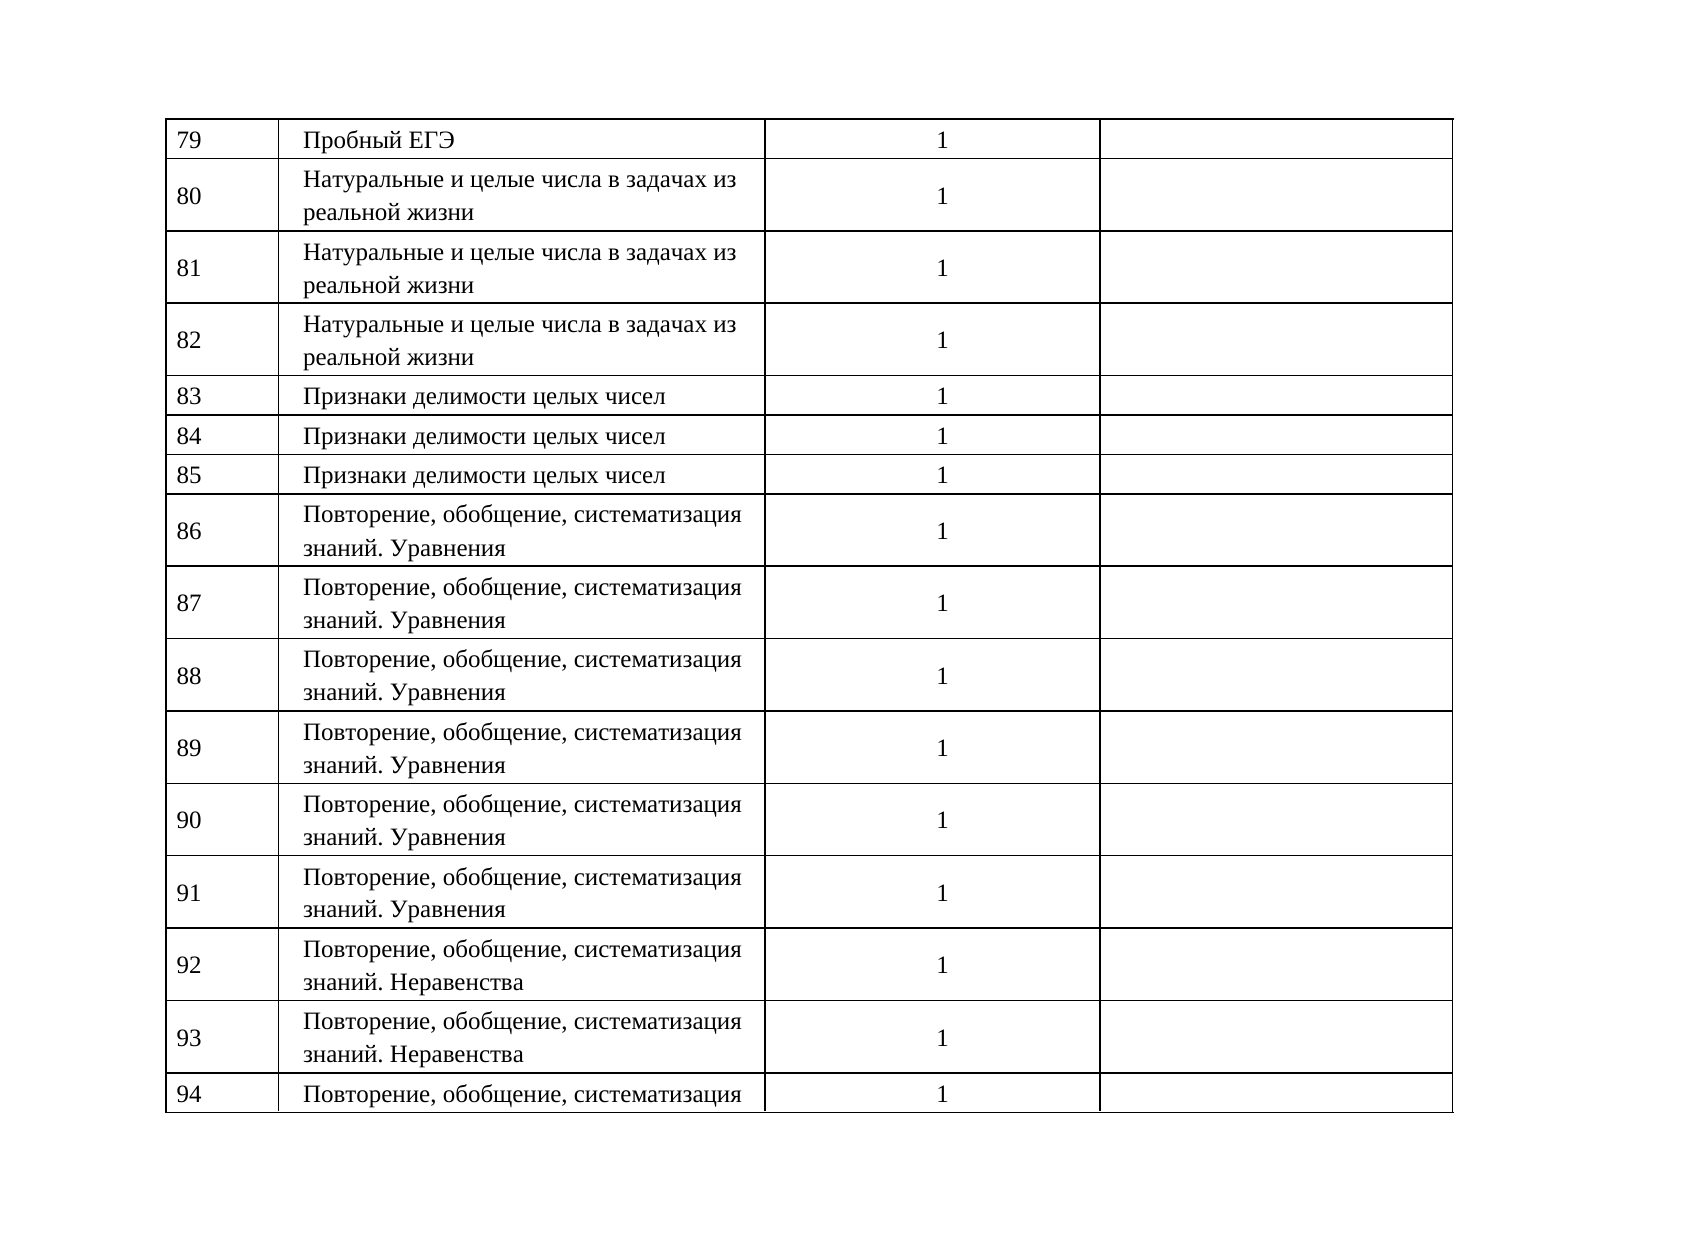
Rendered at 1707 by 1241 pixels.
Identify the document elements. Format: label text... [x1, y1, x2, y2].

table_cell 1 [766, 495, 1099, 565]
table_cell 86 [167, 495, 278, 565]
table_cell 92 [167, 929, 278, 999]
table_cell 1 [766, 232, 1099, 302]
table_cell 87 [167, 567, 278, 638]
table_cell [1101, 712, 1452, 782]
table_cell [279, 1074, 764, 1111]
table_cell 1 [766, 567, 1099, 638]
table_cell Повторение, обобщение, систематизация знаний. Уравнения [279, 784, 764, 855]
table_cell 1 [766, 1074, 1099, 1111]
table_cell Повторение, обобщение, систематизация знаний. Уравнения [279, 712, 764, 782]
table_cell [1101, 376, 1452, 414]
table_cell [1101, 1001, 1452, 1072]
table_cell 84 [167, 416, 278, 453]
table_cell 81 [167, 232, 278, 302]
table_cell 1 [766, 120, 1099, 157]
table_cell [1101, 639, 1452, 710]
table_cell 1 [766, 856, 1099, 927]
table_cell Натуральные и целые числа в задачах из реальной жизни [279, 304, 764, 375]
table_cell Натуральные и целые числа в задачах из реальной жизни [279, 159, 764, 230]
table_cell 89 [167, 712, 278, 782]
table_cell 1 [766, 712, 1099, 782]
table_cell [1101, 784, 1452, 855]
table_cell 88 [167, 639, 278, 710]
table_cell 1 [766, 455, 1099, 493]
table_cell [279, 1001, 764, 1072]
table_cell 1 [766, 784, 1099, 855]
table_cell [1101, 455, 1452, 493]
table_cell 94 [167, 1074, 278, 1111]
table_cell 90 [167, 784, 278, 855]
table_cell [1101, 929, 1452, 999]
table_cell 91 [167, 856, 278, 927]
table_cell 79 [167, 120, 278, 157]
table_cell [1101, 495, 1452, 565]
table_cell 1 [766, 1001, 1099, 1072]
table_cell 1 [766, 929, 1099, 999]
table_cell Повторение, обобщение, систематизация знаний. Уравнения [279, 856, 764, 927]
table_cell 80 [167, 159, 278, 230]
table_cell Пробный ЕГЭ [279, 120, 764, 157]
table_cell 1 [766, 639, 1099, 710]
table_cell 93 [167, 1001, 278, 1072]
table_cell 1 [766, 416, 1099, 453]
table_cell 85 [167, 455, 278, 493]
table_cell 1 [766, 159, 1099, 230]
table_cell 1 [766, 376, 1099, 414]
table_cell [1101, 304, 1452, 375]
table_cell 82 [167, 304, 278, 375]
table_cell 1 [766, 304, 1099, 375]
table_cell Натуральные и целые числа в задачах из реальной жизни [279, 232, 764, 302]
table_cell Повторение, обобщение, систематизация знаний. Уравнения [279, 495, 764, 565]
table_cell Признаки делимости целых чисел [279, 455, 764, 493]
table_cell [1101, 1074, 1452, 1111]
table_cell [1101, 856, 1452, 927]
table_cell [1101, 232, 1452, 302]
table_cell Повторение, обобщение, систематизация знаний. Уравнения [279, 639, 764, 710]
table_cell Признаки делимости целых чисел [279, 376, 764, 414]
table_cell 83 [167, 376, 278, 414]
table_cell [1101, 567, 1452, 638]
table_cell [279, 929, 764, 999]
table_cell Повторение, обобщение, систематизация знаний. Уравнения [279, 567, 764, 638]
table_cell [1101, 120, 1452, 157]
table_cell [1101, 159, 1452, 230]
table_cell [1101, 416, 1452, 453]
table_cell Признаки делимости целых чисел [279, 416, 764, 453]
